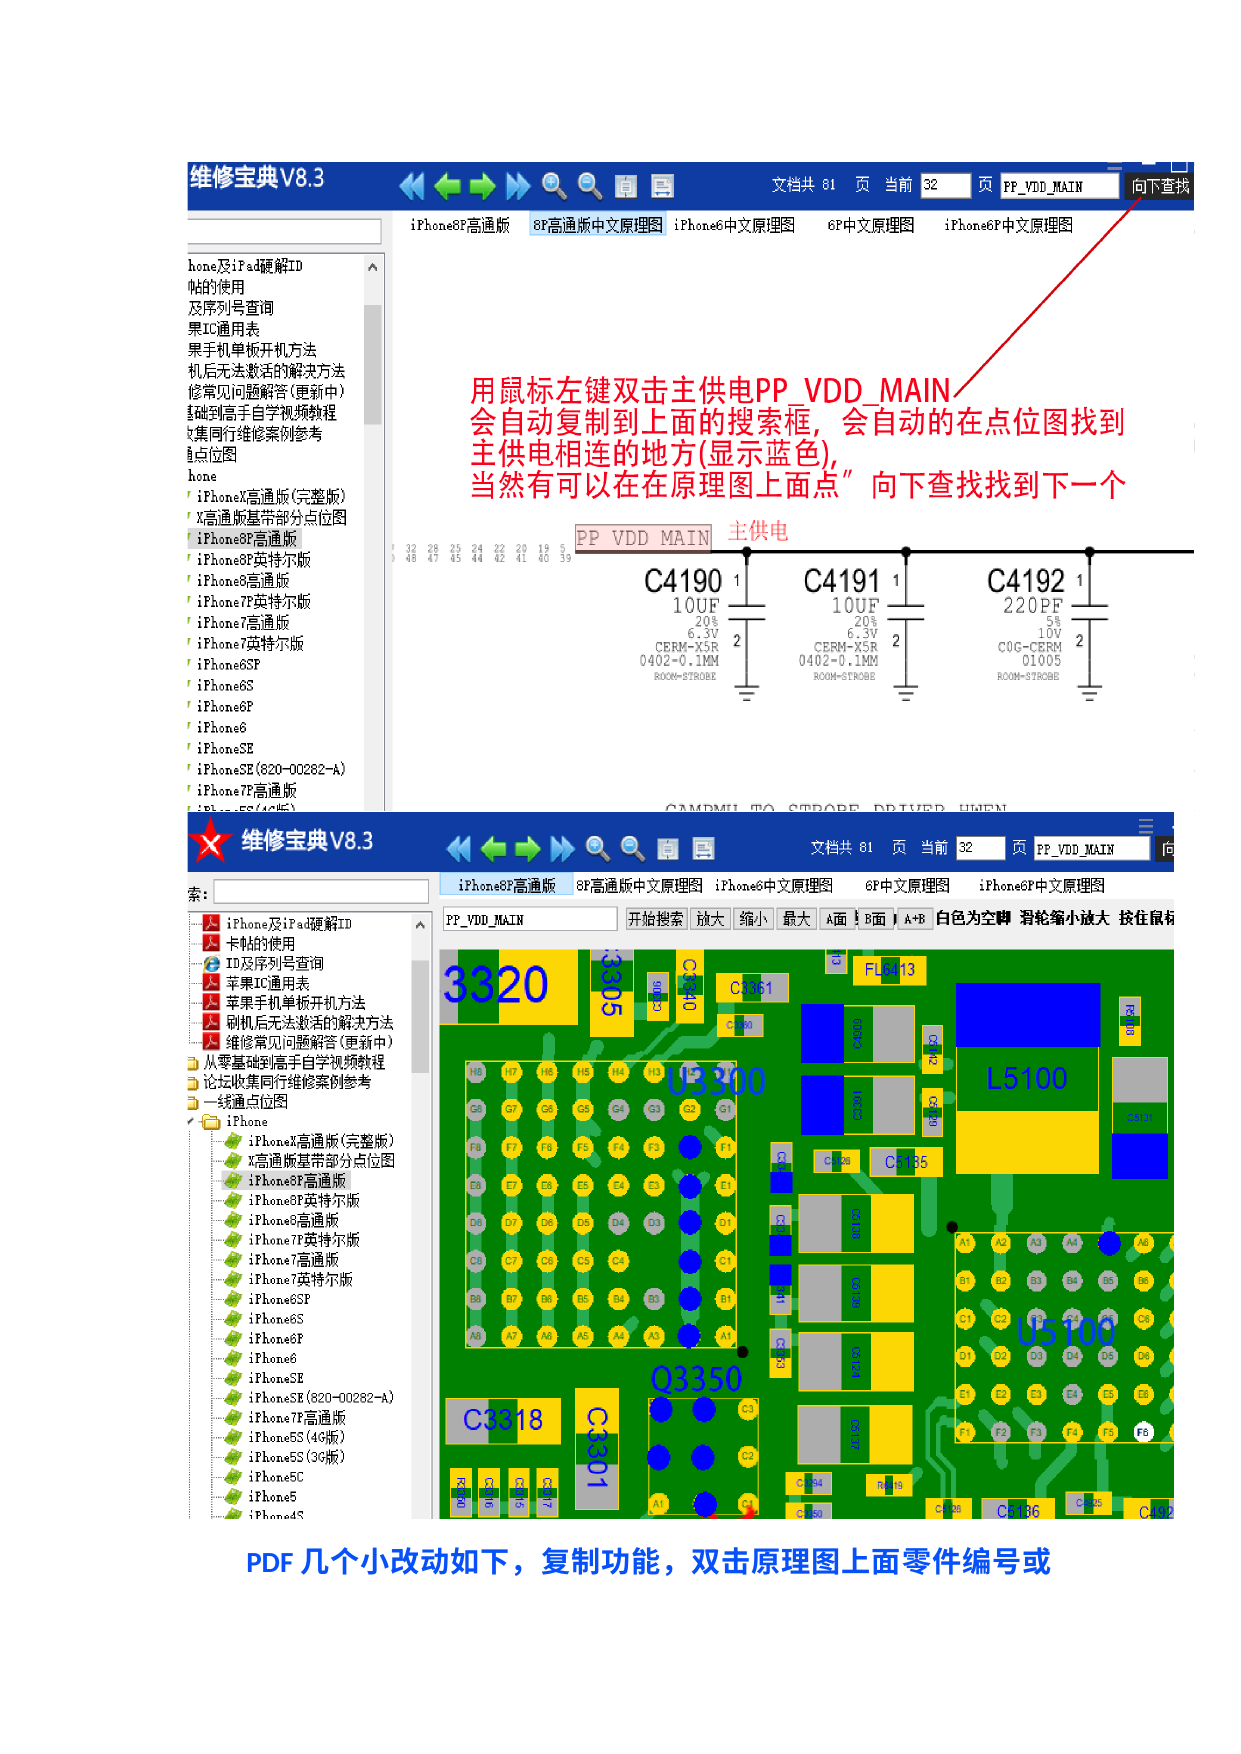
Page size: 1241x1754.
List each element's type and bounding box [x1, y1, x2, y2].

text [187, 1527, 1053, 1592]
picture [187, 812, 1174, 1519]
picture [187, 162, 1195, 811]
